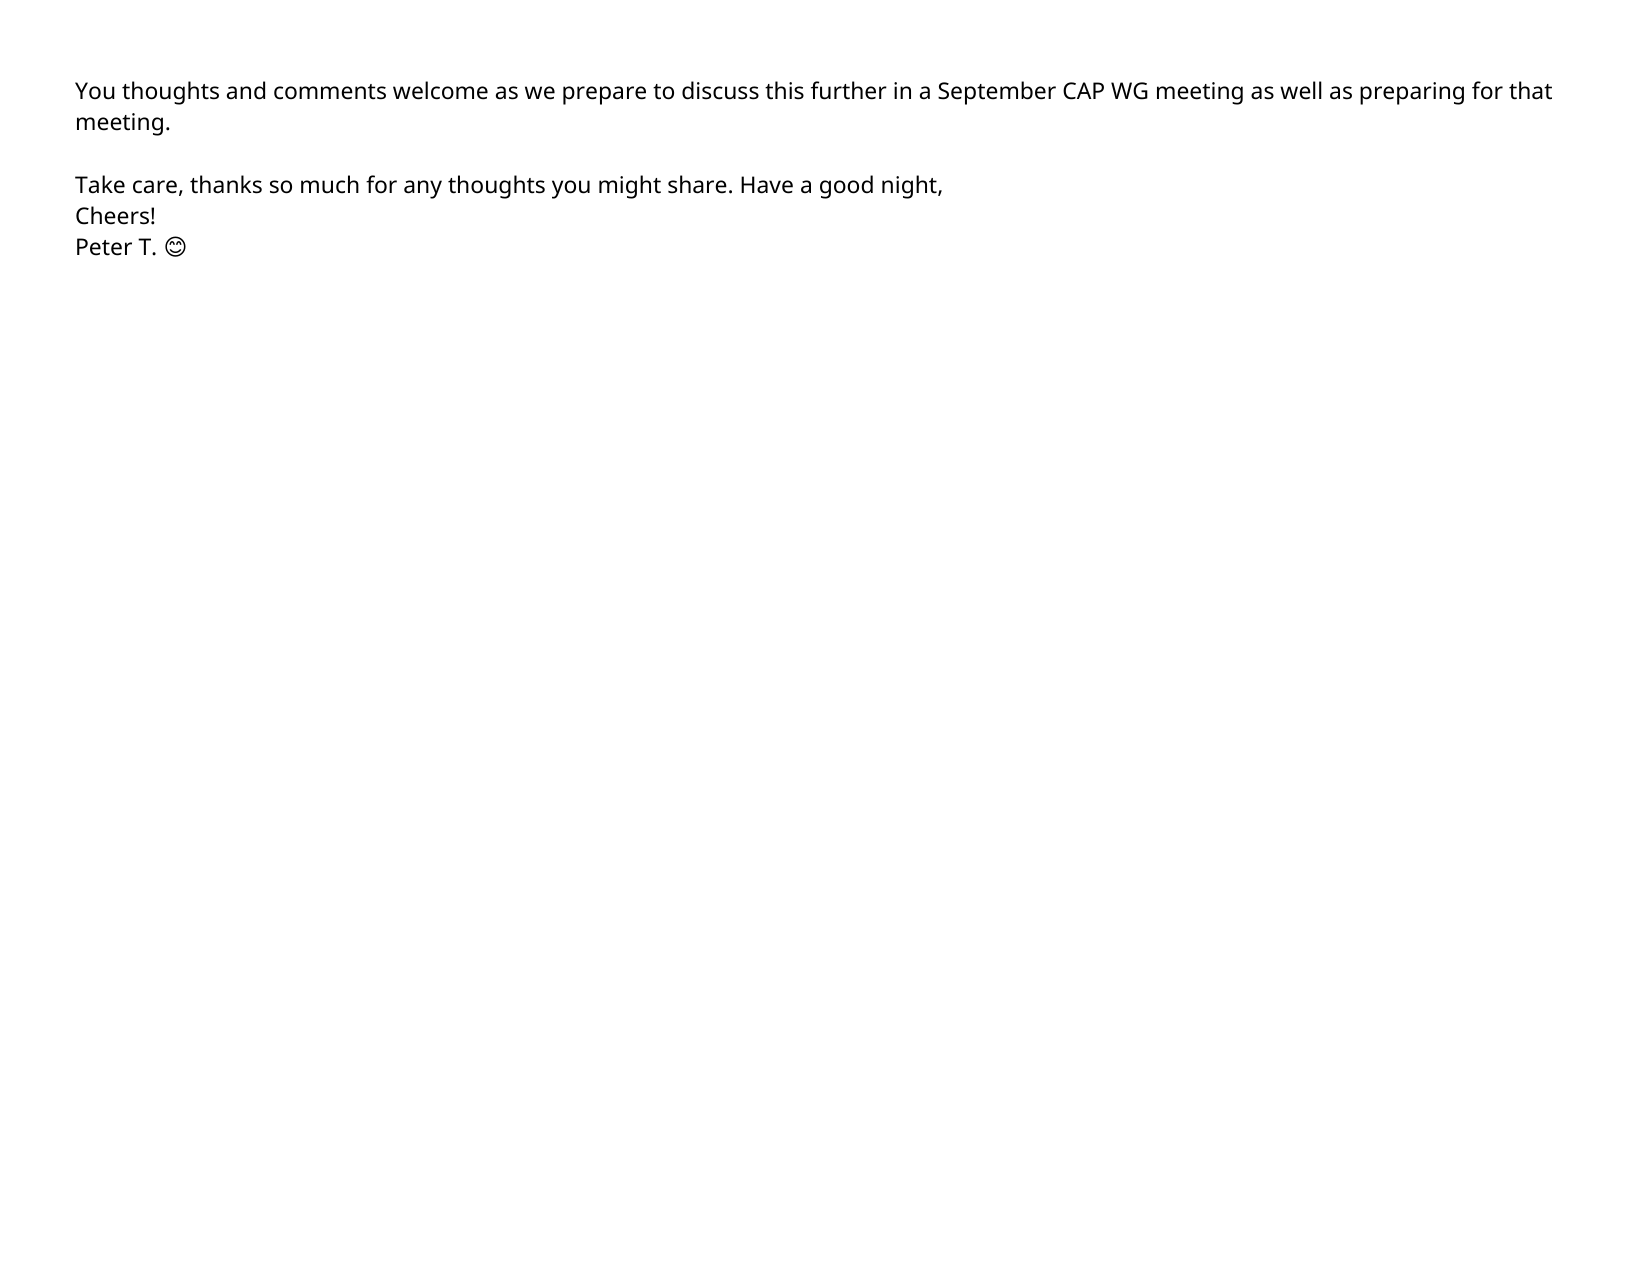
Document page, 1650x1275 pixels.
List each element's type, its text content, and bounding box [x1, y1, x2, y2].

text Cheers! [75, 200, 1575, 231]
text Take care, thanks so much for any thoughts you might share. Have a good night, [75, 169, 1575, 200]
text Peter T. 😊 [75, 231, 1575, 262]
text You thoughts and comments welcome as we prepare to discuss this further in a September CAP WG meeting as well as preparing for that meeting. [75, 75, 1575, 137]
